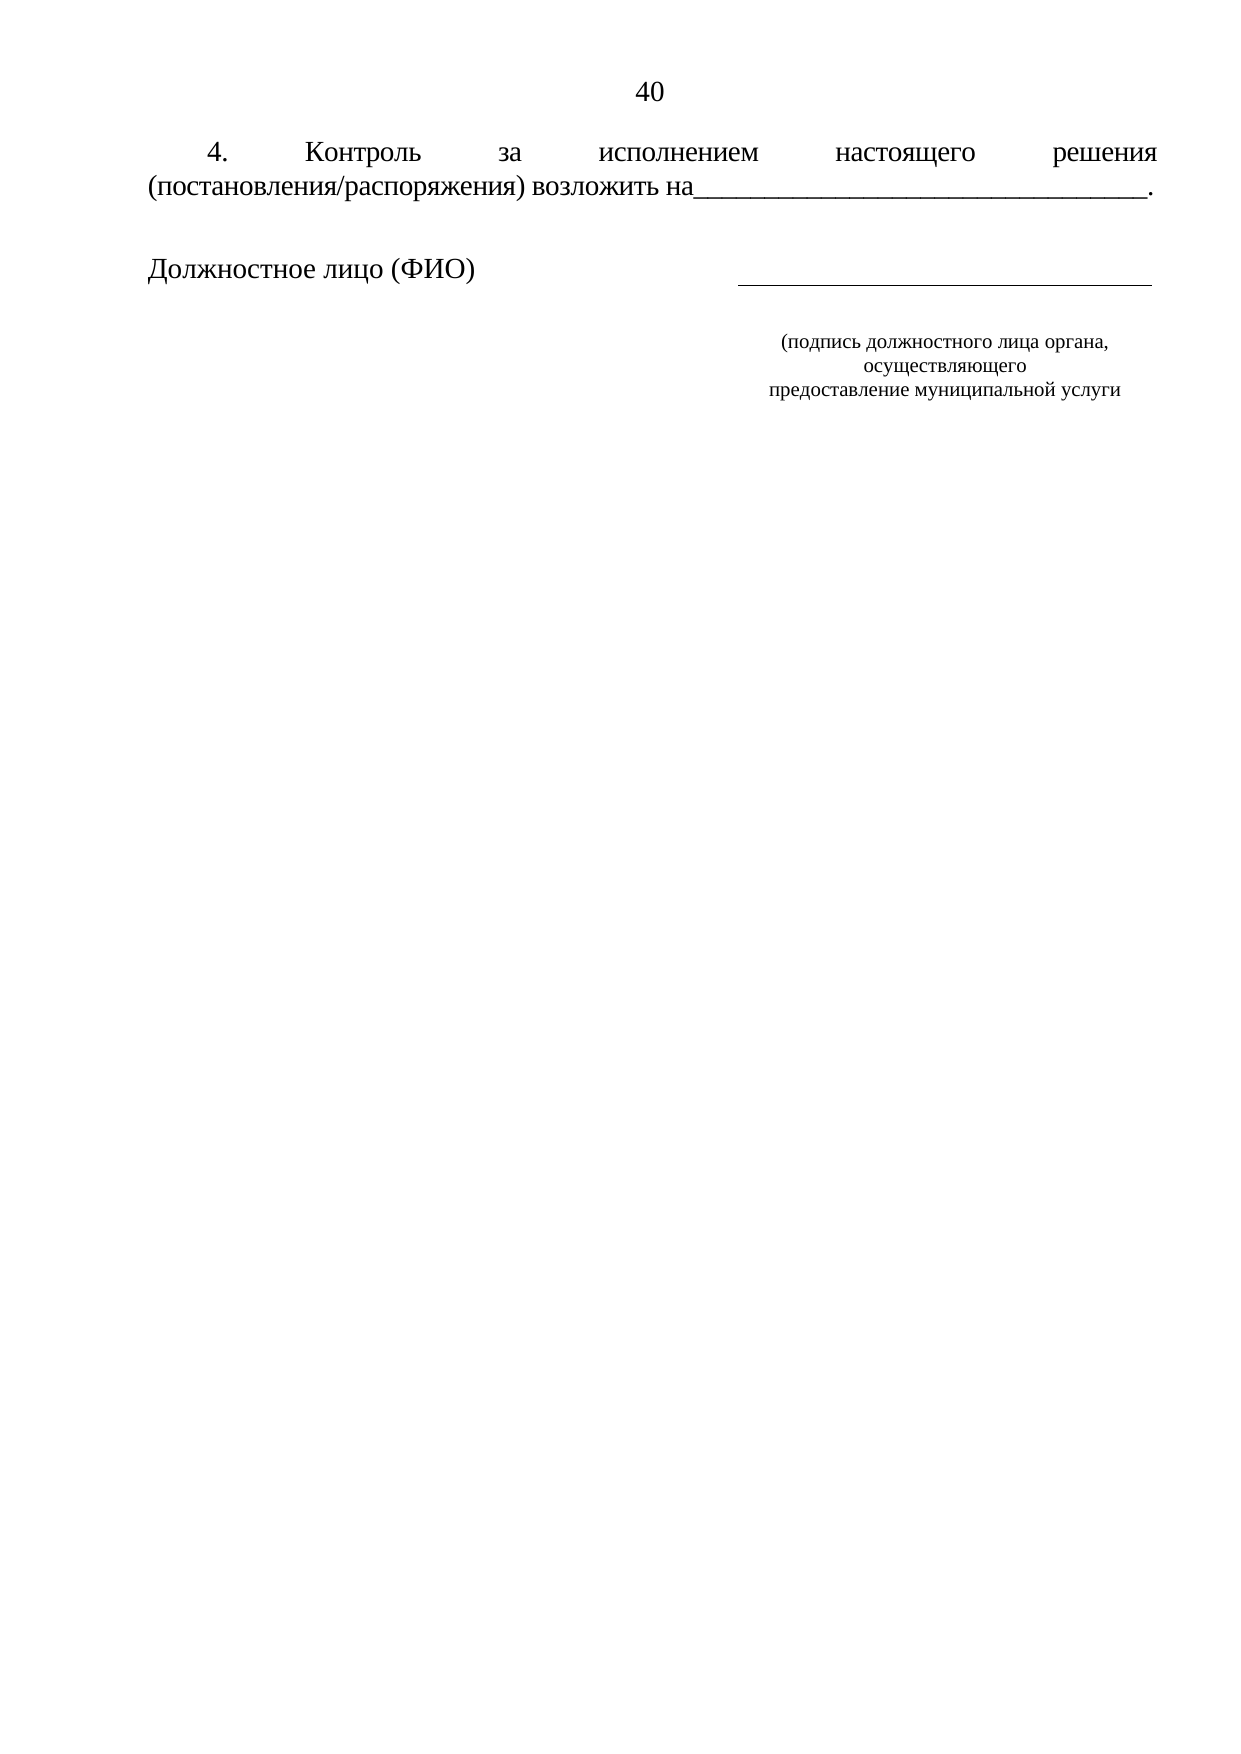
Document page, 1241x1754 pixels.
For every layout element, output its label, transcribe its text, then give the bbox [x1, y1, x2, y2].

text предоставление муниципальной услуги [738, 357, 1152, 401]
text (подпись должностного лица органа, осуществляющего [738, 309, 1152, 357]
text 4. Контроль за исполнением настоящего решения (постановления/распоряжения) возложить на________________________________. [148, 135, 1157, 201]
text Должностное лицо (ФИО) [148, 251, 1152, 285]
